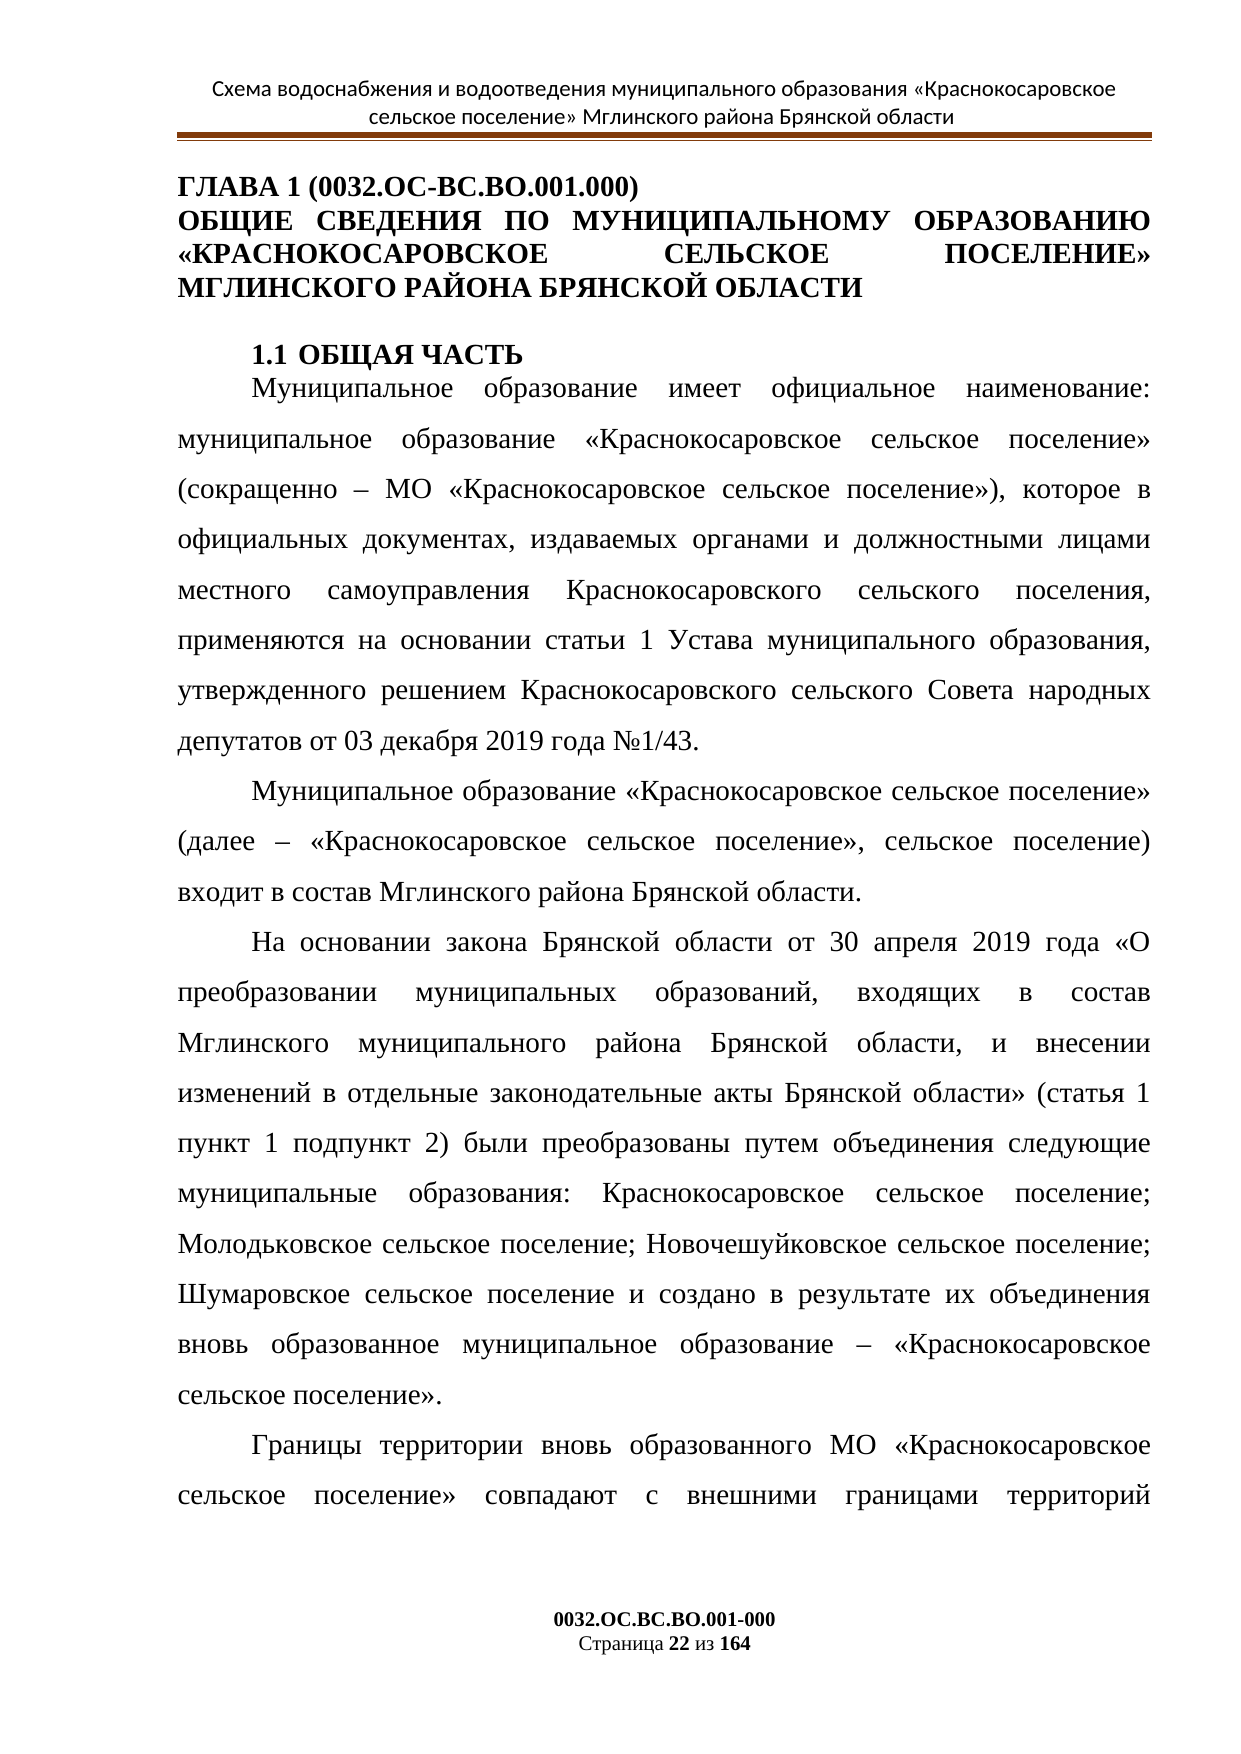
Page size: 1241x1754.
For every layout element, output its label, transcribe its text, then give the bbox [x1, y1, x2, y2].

list ОБЩАЯ ЧАСТЬ [251, 337, 1152, 371]
text Муниципальное образование имеет официальное наименование: муниципальное образование «Краснокосаровское сельское поселение» (сокращенно – МО «Краснокосаровское сельское поселение»), которое в официальных документах, издаваемых органами и должностными лицами местного самоуправления Краснокосаровского сельского поселения, применяются на основании статьи 1 Устава муниципального образования, утвержденного решением Краснокосаровского сельского Совета народных депутатов от 03 декабря 2019 года №1/43. [177, 371, 1152, 756]
text Общие сведения по муниципальному образованию «Краснокосаровское СЕЛЬСКОЕ ПОСЕЛЕНИЕ» МГЛИНСКОГО района БРЯНСКОЙ области [177, 203, 1152, 303]
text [177, 1427, 1152, 1511]
text На основании закона Брянской области от 30 апреля 2019 года «О преобразовании муниципальных образований, входящих в состав Мглинского муниципального района Брянской области, и внесении изменений в отдельные законодательные акты Брянской области» (статья 1 пункт 1 подпункт 2) были преобразованы путем объединения следующие муниципальные образования: Краснокосаровское сельское поселение; Молодьковское сельское поселение; Новочешуйковское сельское поселение; Шумаровское сельское поселение и создано в результате их объединения вновь образованное муниципальное образование – «Краснокосаровское сельское поселение». [177, 924, 1152, 1410]
text Муниципальное образование «Краснокосаровское сельское поселение» (далее – «Краснокосаровское сельское поселение», сельское поселение) входит в состав Мглинского района Брянской области. [177, 773, 1152, 907]
text ГЛАВА 1 (0032.ОС-ВС.ВО.001.000) [177, 169, 1152, 203]
